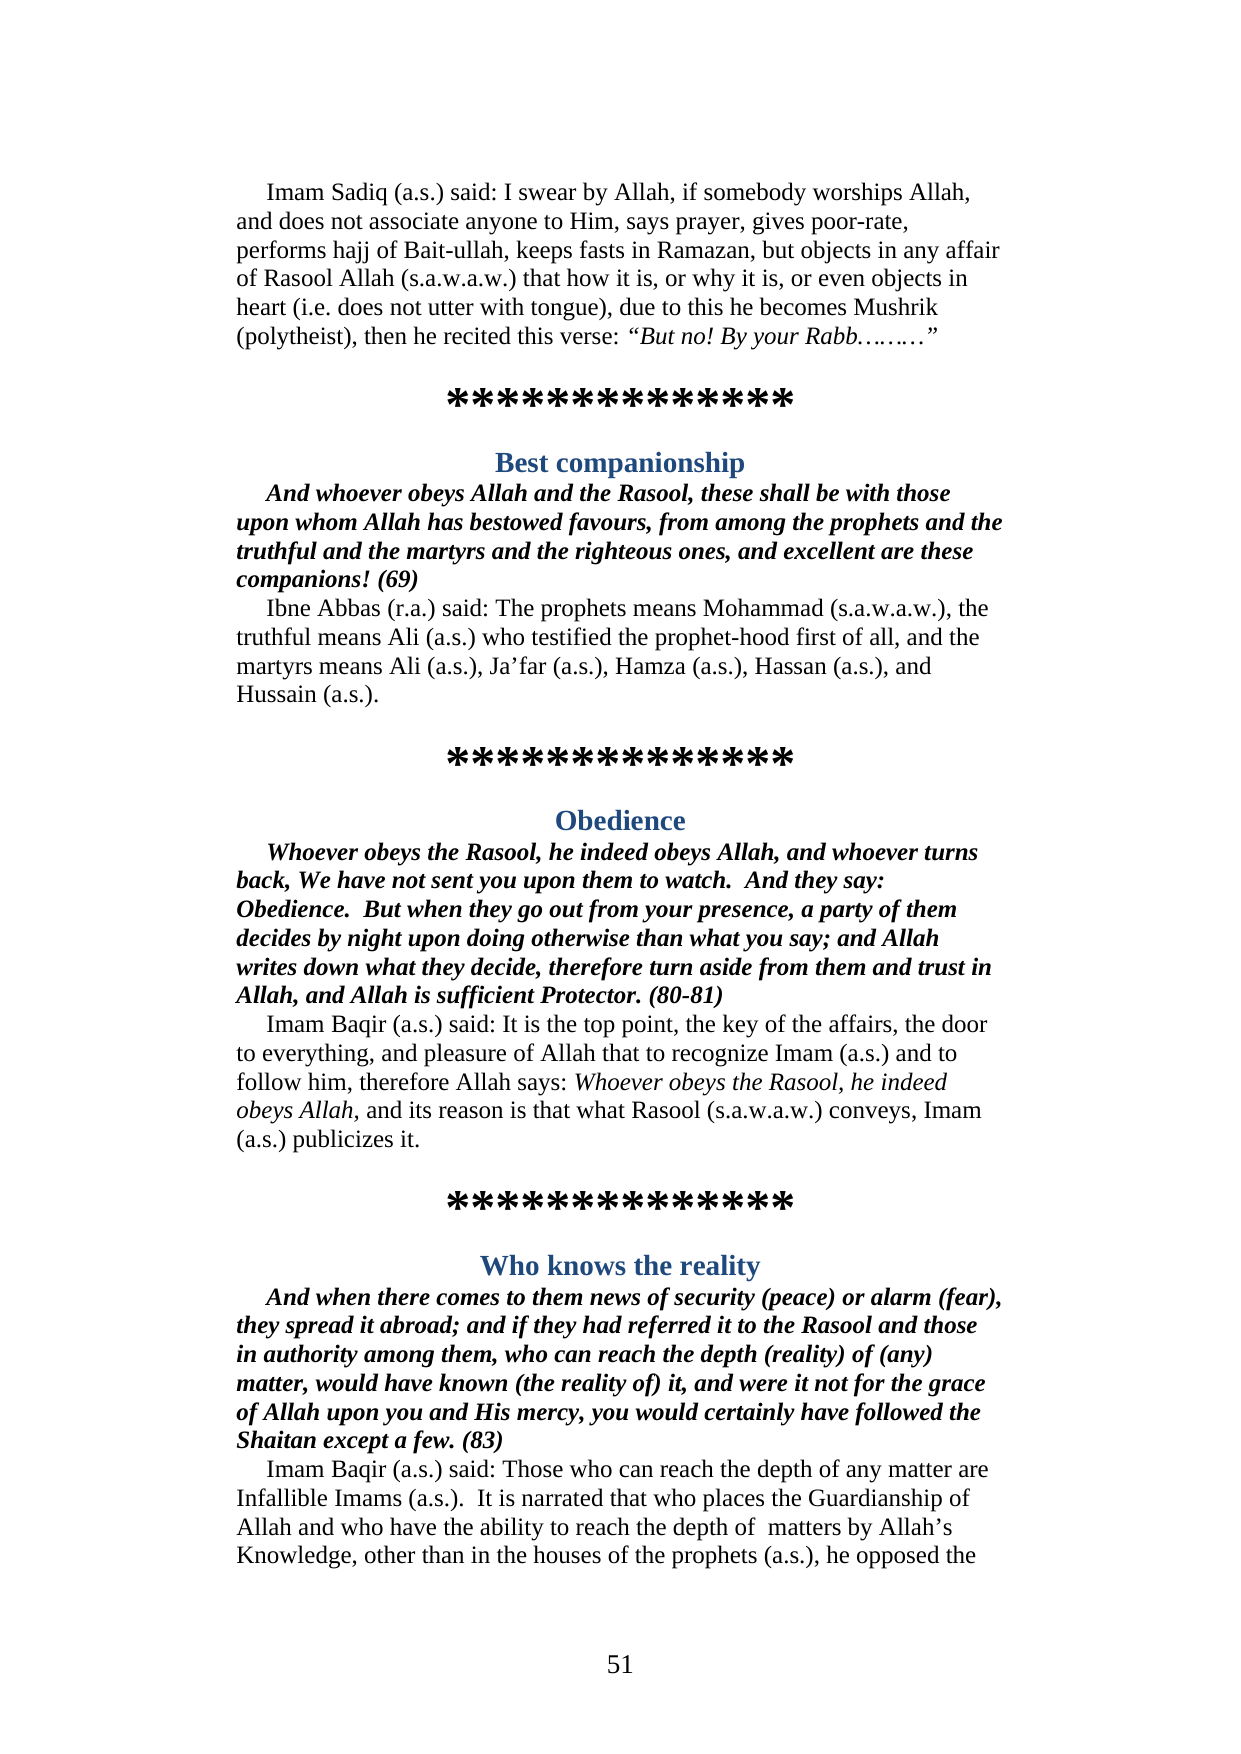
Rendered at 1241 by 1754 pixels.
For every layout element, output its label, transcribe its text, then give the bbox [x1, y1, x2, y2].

text And when there comes to them news of security (peace) or alarm (fear), they spread it abroad; and if they had referred it to the Rasool and those in authority among them, who can reach the depth (reality) of (any) matter, would have known (the reality of) it, and were it not for the grace of Allah upon you and His mercy, you would certainly have followed the Shaitan except a few. (83) [236, 1282, 1004, 1454]
text ************** [236, 375, 1004, 432]
text Imam Baqir (a.s.) said: It is the top point, the key of the affairs, the door to everything, and pleasure of Allah that to recognize Imam (a.s.) and to follow him, therefore Allah says: Whoever obeys the Rasool, he indeed obeys Allah, and its reason is that what Rasool (s.a.w.a.w.) conveys, Imam (a.s.) publicizes it. [236, 1009, 1004, 1153]
text Ibne Abbas (r.a.) said: The prophets means Mohammad (s.a.w.a.w.), the truthful means Ali (a.s.) who testified the prophet-hood first of all, and the martyrs means Ali (a.s.), Ja’far (a.s.), Hamza (a.s.), Hassan (a.s.), and Hussain (a.s.). [236, 593, 1004, 708]
text ************** [236, 733, 1004, 791]
text And whoever obeys Allah and the Rasool, these shall be with those upon whom Allah has bestowed favours, from among the prophets and the truthful and the martyrs and the righteous ones, and excellent are these companions! (69) [236, 478, 1004, 593]
subtitle Obedience [236, 803, 1004, 837]
subtitle Best companionship [236, 445, 1004, 478]
subtitle Who knows the reality [236, 1248, 1004, 1282]
text ************** [236, 1178, 1004, 1236]
text Imam Sadiq (a.s.) said: I swear by Allah, if somebody worships Allah, and does not associate anyone to Him, says prayer, gives poor-rate, performs hajj of Bait-ullah, keeps fasts in Ramazan, but objects in any affair of Rasool Allah (s.a.w.a.w.) that how it is, or why it is, or even objects in heart (i.e. does not utter with tongue), due to this he becomes Mushrik (polytheist), then he recited this verse: “But no! By your Rabb………” [236, 177, 1004, 350]
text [236, 1454, 1004, 1569]
text Whoever obeys the Rasool, he indeed obeys Allah, and whoever turns back, We have not sent you upon them to watch. And they say: Obedience. But when they go out from your presence, a party of them decides by night upon doing otherwise than what you say; and Allah writes down what they decide, therefore turn aside from them and trust in Allah, and Allah is sufficient Protector. (80-81) [236, 837, 1004, 1009]
